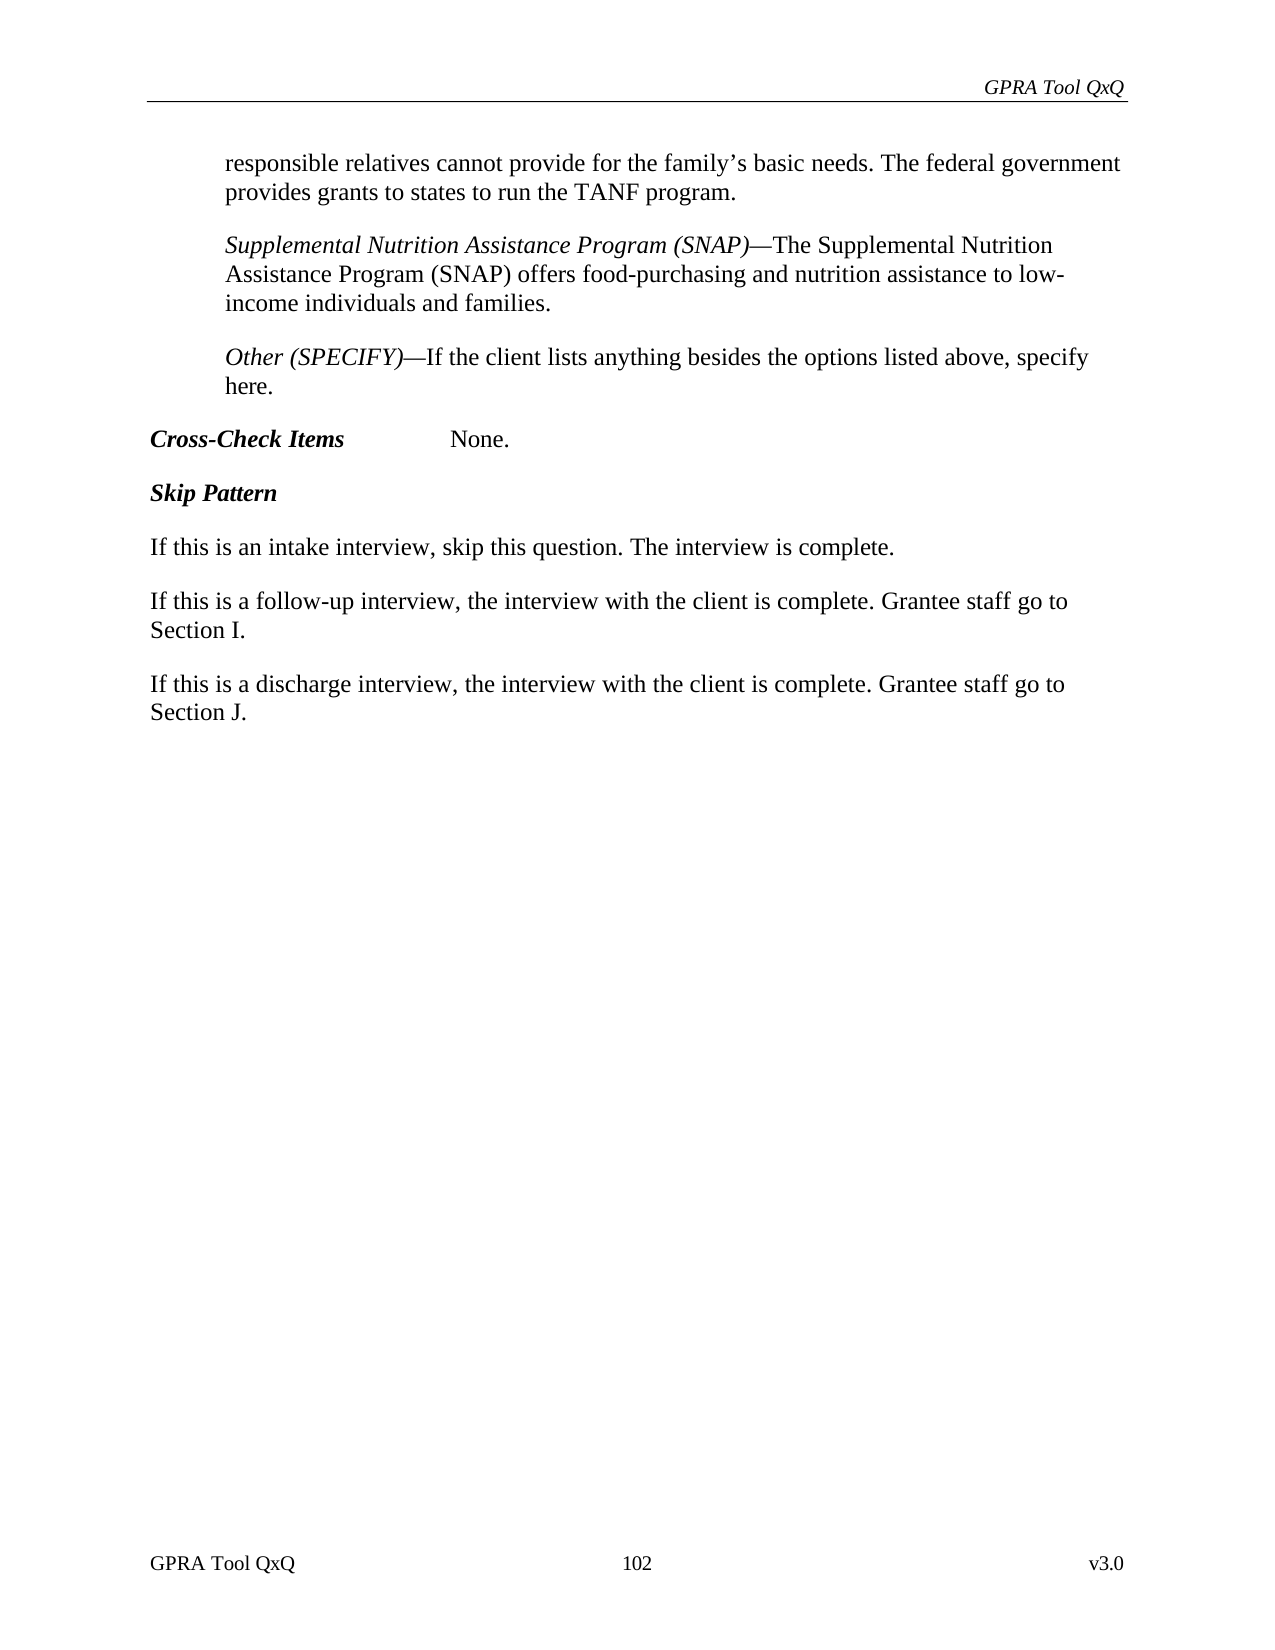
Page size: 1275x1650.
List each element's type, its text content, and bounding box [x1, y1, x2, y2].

text responsible relatives cannot provide for the family’s basic needs. The federal government provides grants to states to run the TANF program. [225, 148, 1156, 206]
text Supplemental Nutrition Assistance Program (SNAP)—The Supplemental Nutrition Assistance Program (SNAP) offers food-purchasing and nutrition assistance to low- income individuals and families. [225, 231, 1121, 317]
text If this is a discharge interview, the interview with the client is complete. Grantee staff go to Section J. [150, 669, 1121, 726]
text If this is a follow-up interview, the interview with the client is complete. Grantee staff go to Section I. [150, 586, 1121, 644]
subtitle Skip Pattern [150, 478, 1156, 507]
text If this is an intake interview, skip this question. The interview is complete. [150, 532, 1156, 561]
text Other (SPECIFY)—If the client lists anything besides the options listed above, specify here. [225, 342, 1121, 399]
text Cross-Check Items None. [150, 424, 1156, 453]
